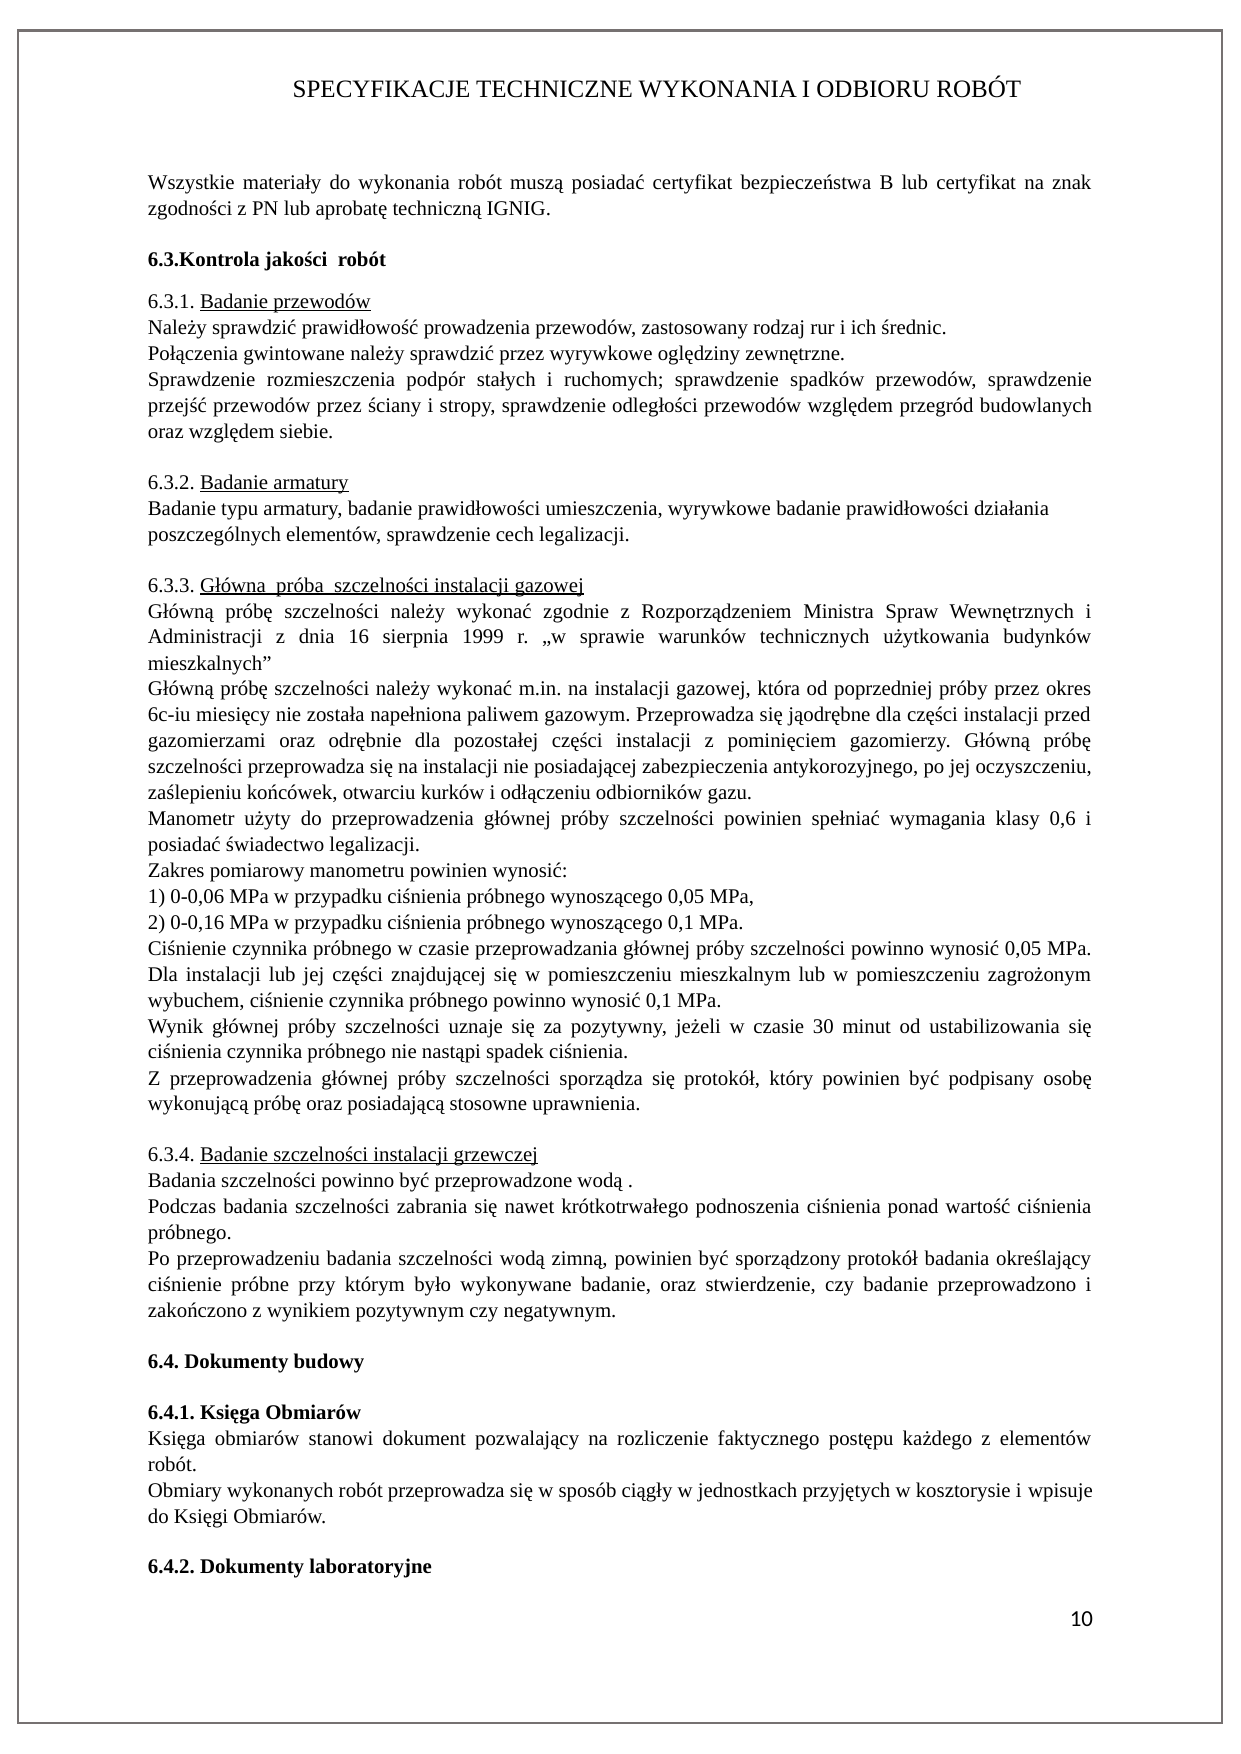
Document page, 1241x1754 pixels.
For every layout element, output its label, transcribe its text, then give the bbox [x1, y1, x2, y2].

text Wynik głównej próby szczelności uznaje się za pozytywny, jeżeli w czasie 30 minut od ustabilizowania się ciśnienia czynnika próbnego nie nastąpi spadek ciśnienia. [148, 1013, 1093, 1063]
text Połączenia gwintowane należy sprawdzić przez wyrywkowe oględziny zewnętrzne. [148, 341, 1093, 365]
text 1) 0-0,06 MPa w przypadku ciśnienia próbnego wynoszącego 0,05 MPa, [148, 884, 1093, 908]
text Manometr użyty do przeprowadzenia głównej próby szczelności powinien spełniać wymagania klasy 0,6 i posiadać świadectwo legalizacji. [148, 806, 1093, 856]
text Po przeprowadzeniu badania szczelności wodą zimną, powinien być sporządzony protokół badania określający ciśnienie próbne przy którym było wykonywane badanie, oraz stwierdzenie, czy badanie przeprowadzono i zakończono z wynikiem pozytywnym czy negatywnym. [148, 1246, 1093, 1322]
text 6.4. Dokumenty budowy [148, 1349, 1093, 1373]
text Sprawdzenie rozmieszczenia podpór stałych i ruchomych; sprawdzenie spadków przewodów, sprawdzenie przejść przewodów przez ściany i stropy, sprawdzenie odległości przewodów względem przegród budowlanych oraz względem siebie. [148, 367, 1093, 443]
text 2) 0-0,16 MPa w przypadku ciśnienia próbnego wynoszącego 0,1 MPa. [148, 910, 1093, 934]
text 6.3.Kontrola jakości robót [148, 247, 1093, 271]
text 6.3.2. Badanie armatury [148, 470, 1093, 494]
text Podczas badania szczelności zabrania się nawet krótkotrwałego podnoszenia ciśnienia ponad wartość ciśnienia próbnego. [148, 1194, 1093, 1244]
text Badania szczelności powinno być przeprowadzone wodą . [148, 1168, 1093, 1192]
text Badanie typu armatury, badanie prawidłowości umieszczenia, wyrywkowe badanie prawidłowości działania poszczególnych elementów, sprawdzenie cech legalizacji. [148, 496, 1093, 546]
text Księga obmiarów stanowi dokument pozwalający na rozliczenie faktycznego postępu każdego z elementów robót. [148, 1426, 1093, 1476]
text Główną próbę szczelności należy wykonać zgodnie z Rozporządzeniem Ministra Spraw Wewnętrznych i Administracji z dnia 16 sierpnia 1999 r. „w sprawie warunków technicznych użytkowania budynków mieszkalnych” [148, 598, 1093, 674]
text Zakres pomiarowy manometru powinien wynosić: [148, 858, 1093, 882]
text Główną próbę szczelności należy wykonać m.in. na instalacji gazowej, która od poprzedniej próby przez okres 6c-iu miesięcy nie została napełniona paliwem gazowym. Przeprowadza się jąodrębne dla części instalacji przed gazomierzami oraz odrębnie dla pozostałej części instalacji z pominięciem gazomierzy. Główną próbę szczelności przeprowadza się na instalacji nie posiadającej zabezpieczenia antykorozyjnego, po jej oczyszczeniu, zaślepieniu końcówek, otwarciu kurków i odłączeniu odbiorników gazu. [148, 676, 1093, 804]
text Wszystkie materiały do wykonania robót muszą posiadać certyfikat bezpieczeństwa B lub certyfikat na znak zgodności z PN lub aprobatę techniczną IGNIG. [148, 170, 1093, 220]
text 6.3.4. Badanie szczelności instalacji grzewczej [148, 1142, 1093, 1166]
text 6.4.1. Księga Obmiarów [148, 1400, 1093, 1424]
text 6.4.2. Dokumenty laboratoryjne [148, 1554, 1093, 1578]
text Ciśnienie czynnika próbnego w czasie przeprowadzania głównej próby szczelności powinno wynosić 0,05 MPa. Dla instalacji lub jej części znajdującej się w pomieszczeniu mieszkalnym lub w pomieszczeniu zagrożonym wybuchem, ciśnienie czynnika próbnego powinno wynosić 0,1 MPa. [148, 936, 1093, 1012]
text 6.3.1. Badanie przewodów [148, 289, 1093, 313]
text Obmiary wykonanych robót przeprowadza się w sposób ciągły w jednostkach przyjętych w kosztorysie i wpisuje do Księgi Obmiarów. [148, 1478, 1093, 1528]
text Należy sprawdzić prawidłowość prowadzenia przewodów, zastosowany rodzaj rur i ich średnic. [148, 315, 1093, 339]
text Z przeprowadzenia głównej próby szczelności sporządza się protokół, który powinien być podpisany osobę wykonującą próbę oraz posiadającą stosowne uprawnienia. [148, 1065, 1093, 1115]
text 6.3.3. Główna próba szczelności instalacji gazowej [148, 573, 1093, 597]
